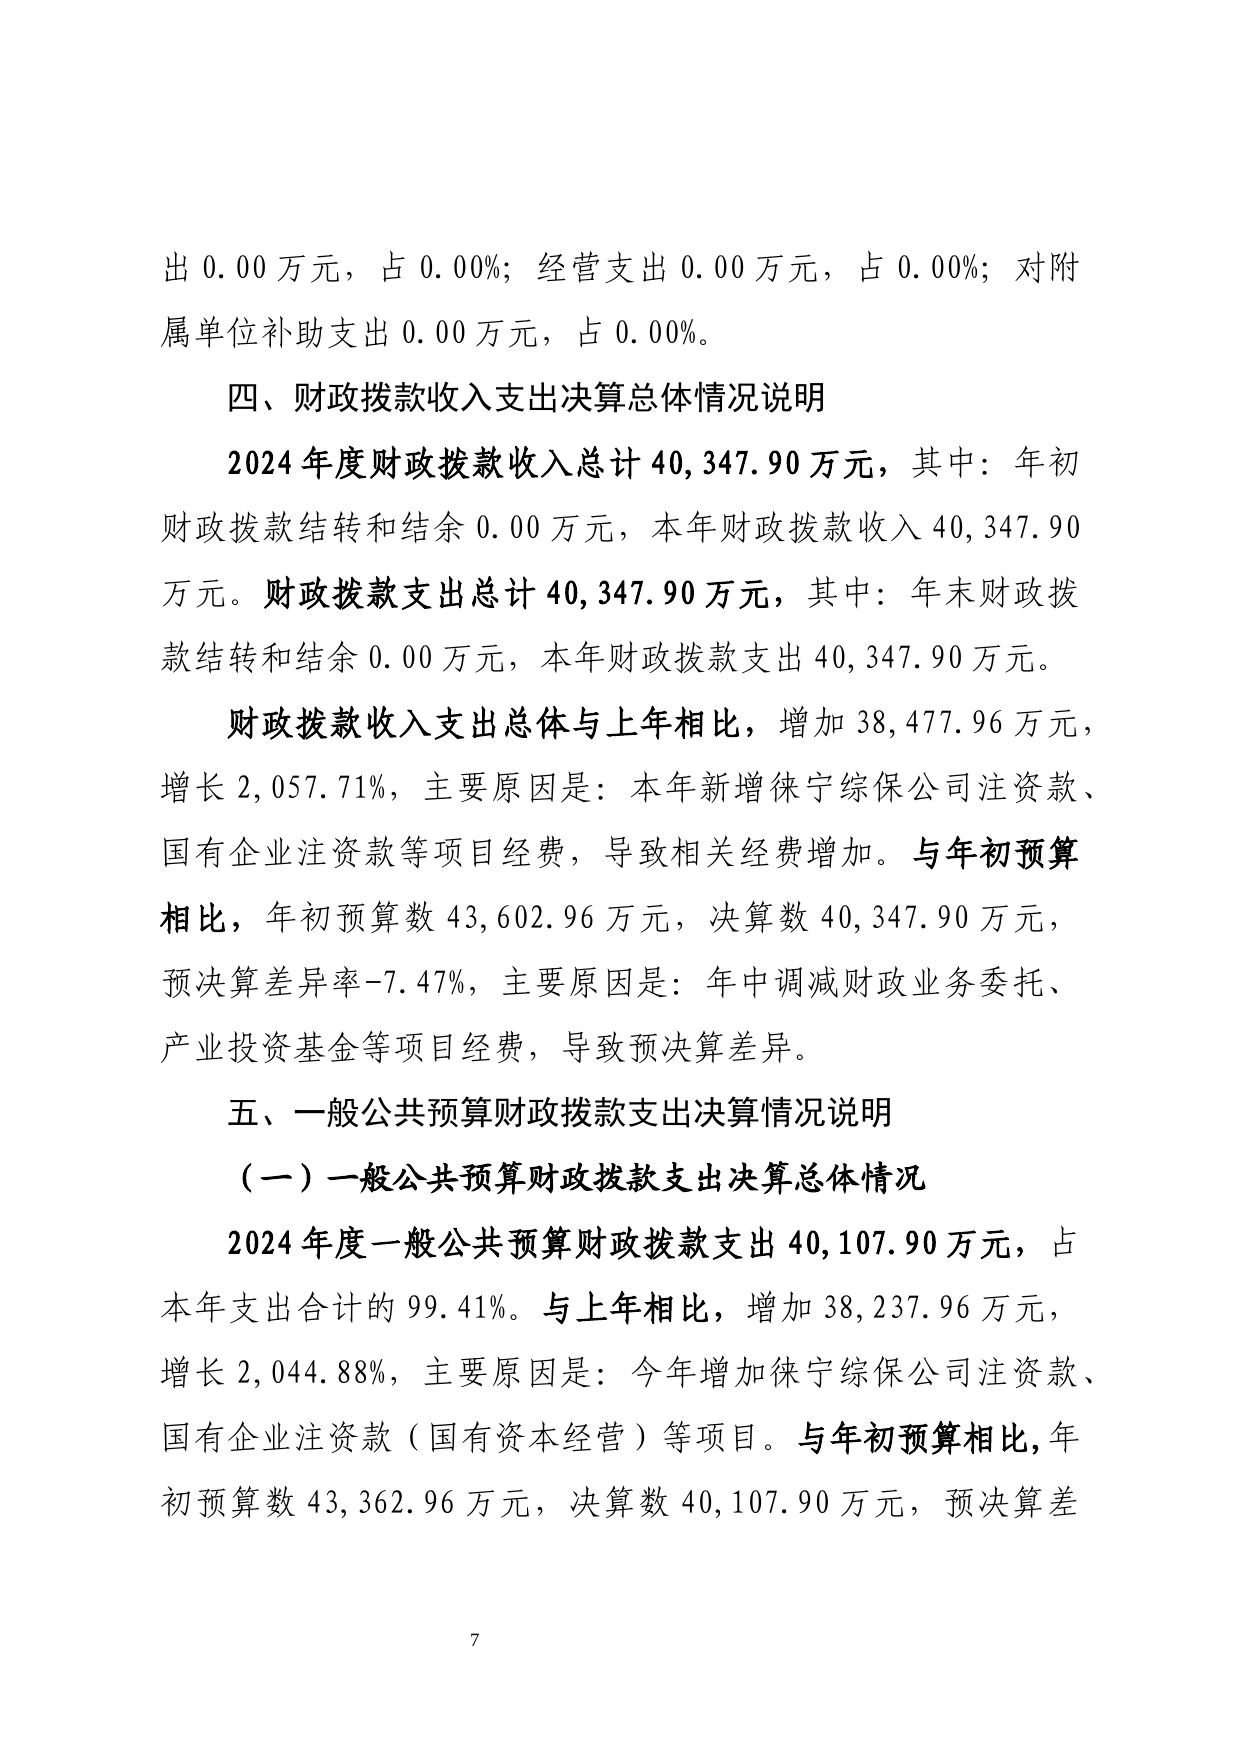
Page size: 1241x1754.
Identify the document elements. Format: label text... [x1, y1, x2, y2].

text 五、一般公共预算财政拨款支出决算情况说明 [159, 1078, 1081, 1143]
text （一）一般公共预算财政拨款支出决算总体情况 [159, 1143, 1081, 1208]
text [159, 233, 1081, 363]
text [159, 1208, 1081, 1533]
text 财政拨款收入支出总体与上年相比，增加38,477.96万元，增长2,057.71%，主要原因是：本年新增徕宁综保公司注资款、国有企业注资款等项目经费，导致相关经费增加。与年初预算相比，年初预算数43,602.96万元，决算数40,347.90万元，预决算差异率-7.47%，主要原因是：年中调减财政业务委托、产业投资基金等项目经费，导致预决算差异。 [159, 688, 1081, 1078]
text 2024年度财政拨款收入总计40,347.90万元，其中：年初财政拨款结转和结余0.00万元，本年财政拨款收入40,347.90万元。财政拨款支出总计40,347.90万元，其中：年末财政拨款结转和结余0.00万元，本年财政拨款支出40,347.90万元。 [159, 428, 1081, 688]
text 四、财政拨款收入支出决算总体情况说明 [159, 363, 1081, 428]
